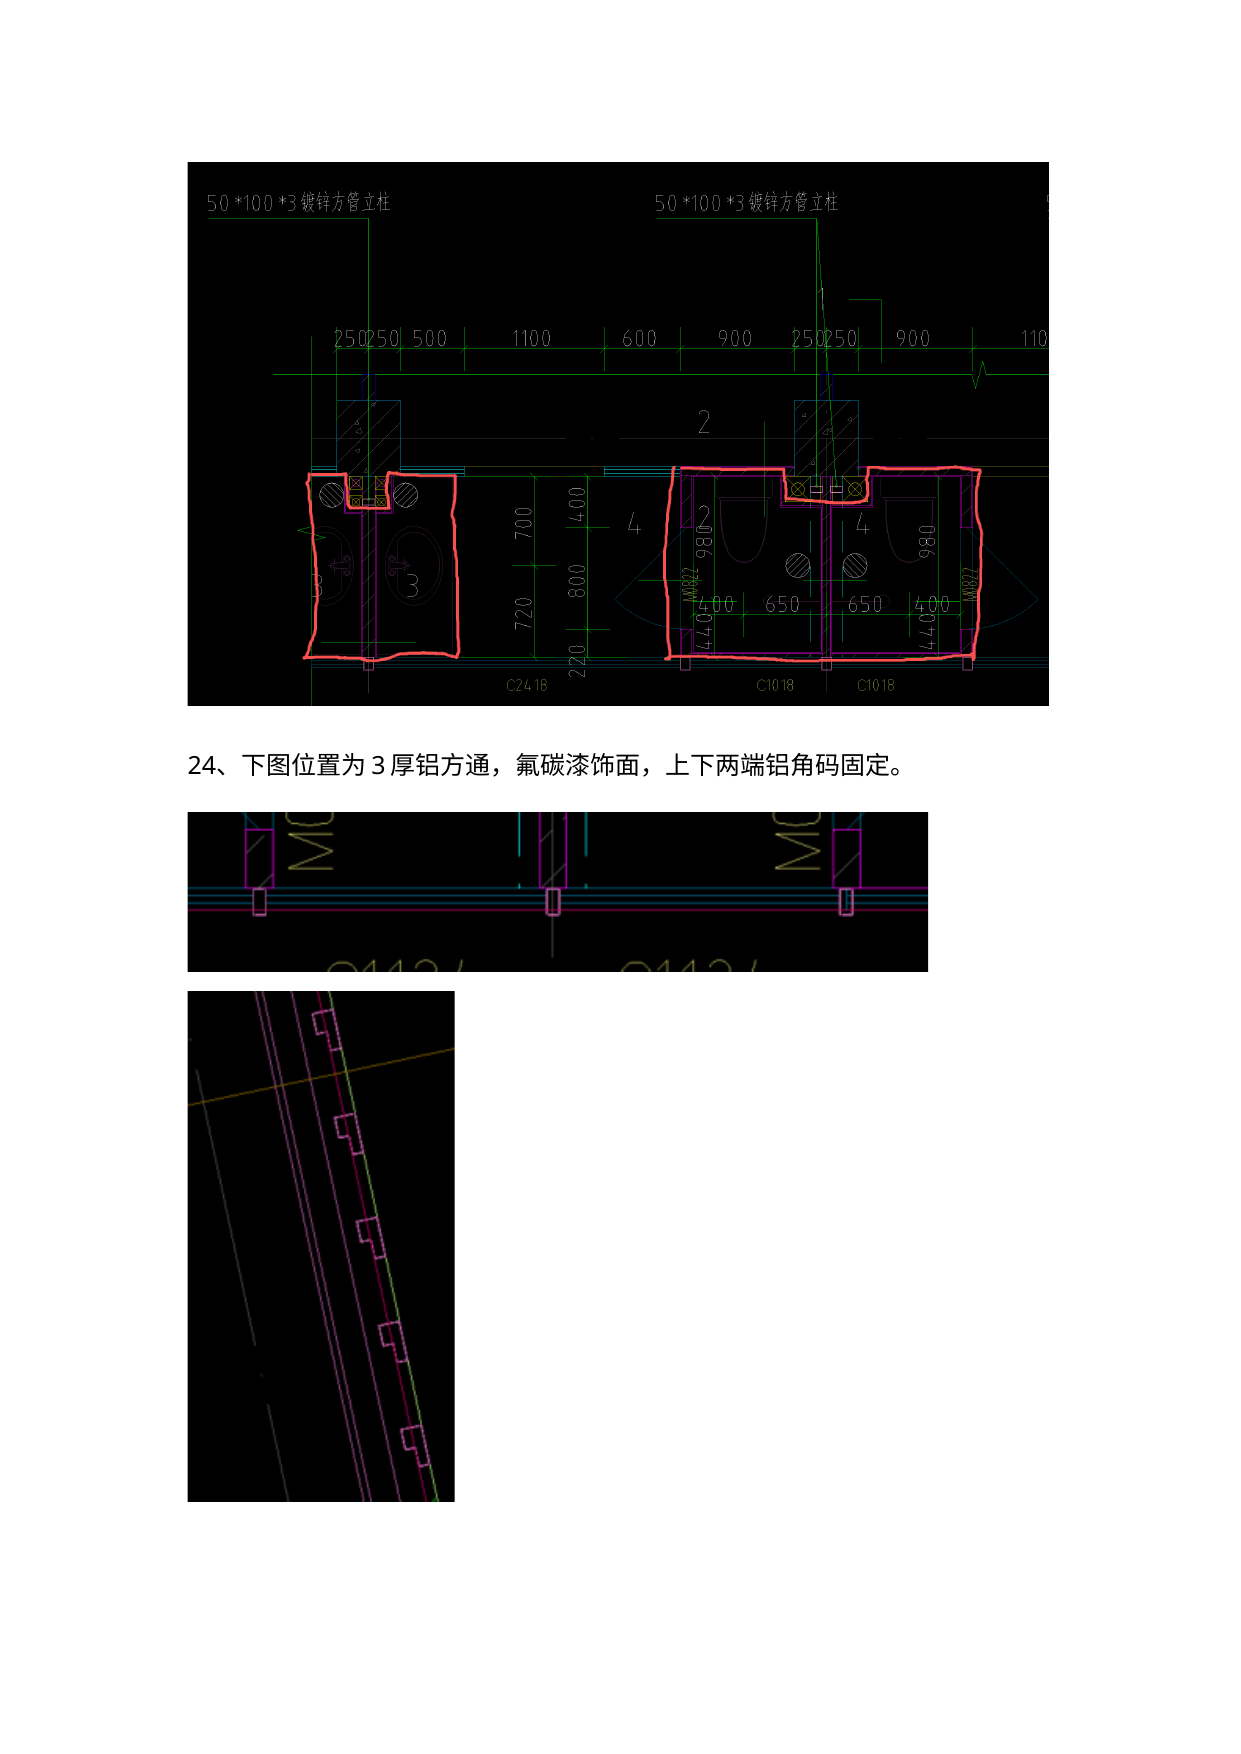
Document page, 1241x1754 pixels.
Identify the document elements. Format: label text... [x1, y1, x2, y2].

picture [187, 991, 455, 1502]
picture [187, 812, 929, 972]
picture [187, 162, 1049, 706]
list 24、下图位置为3厚铝方通，氟碳漆饰面，上下两端铝角码固定。 [187, 731, 1053, 796]
